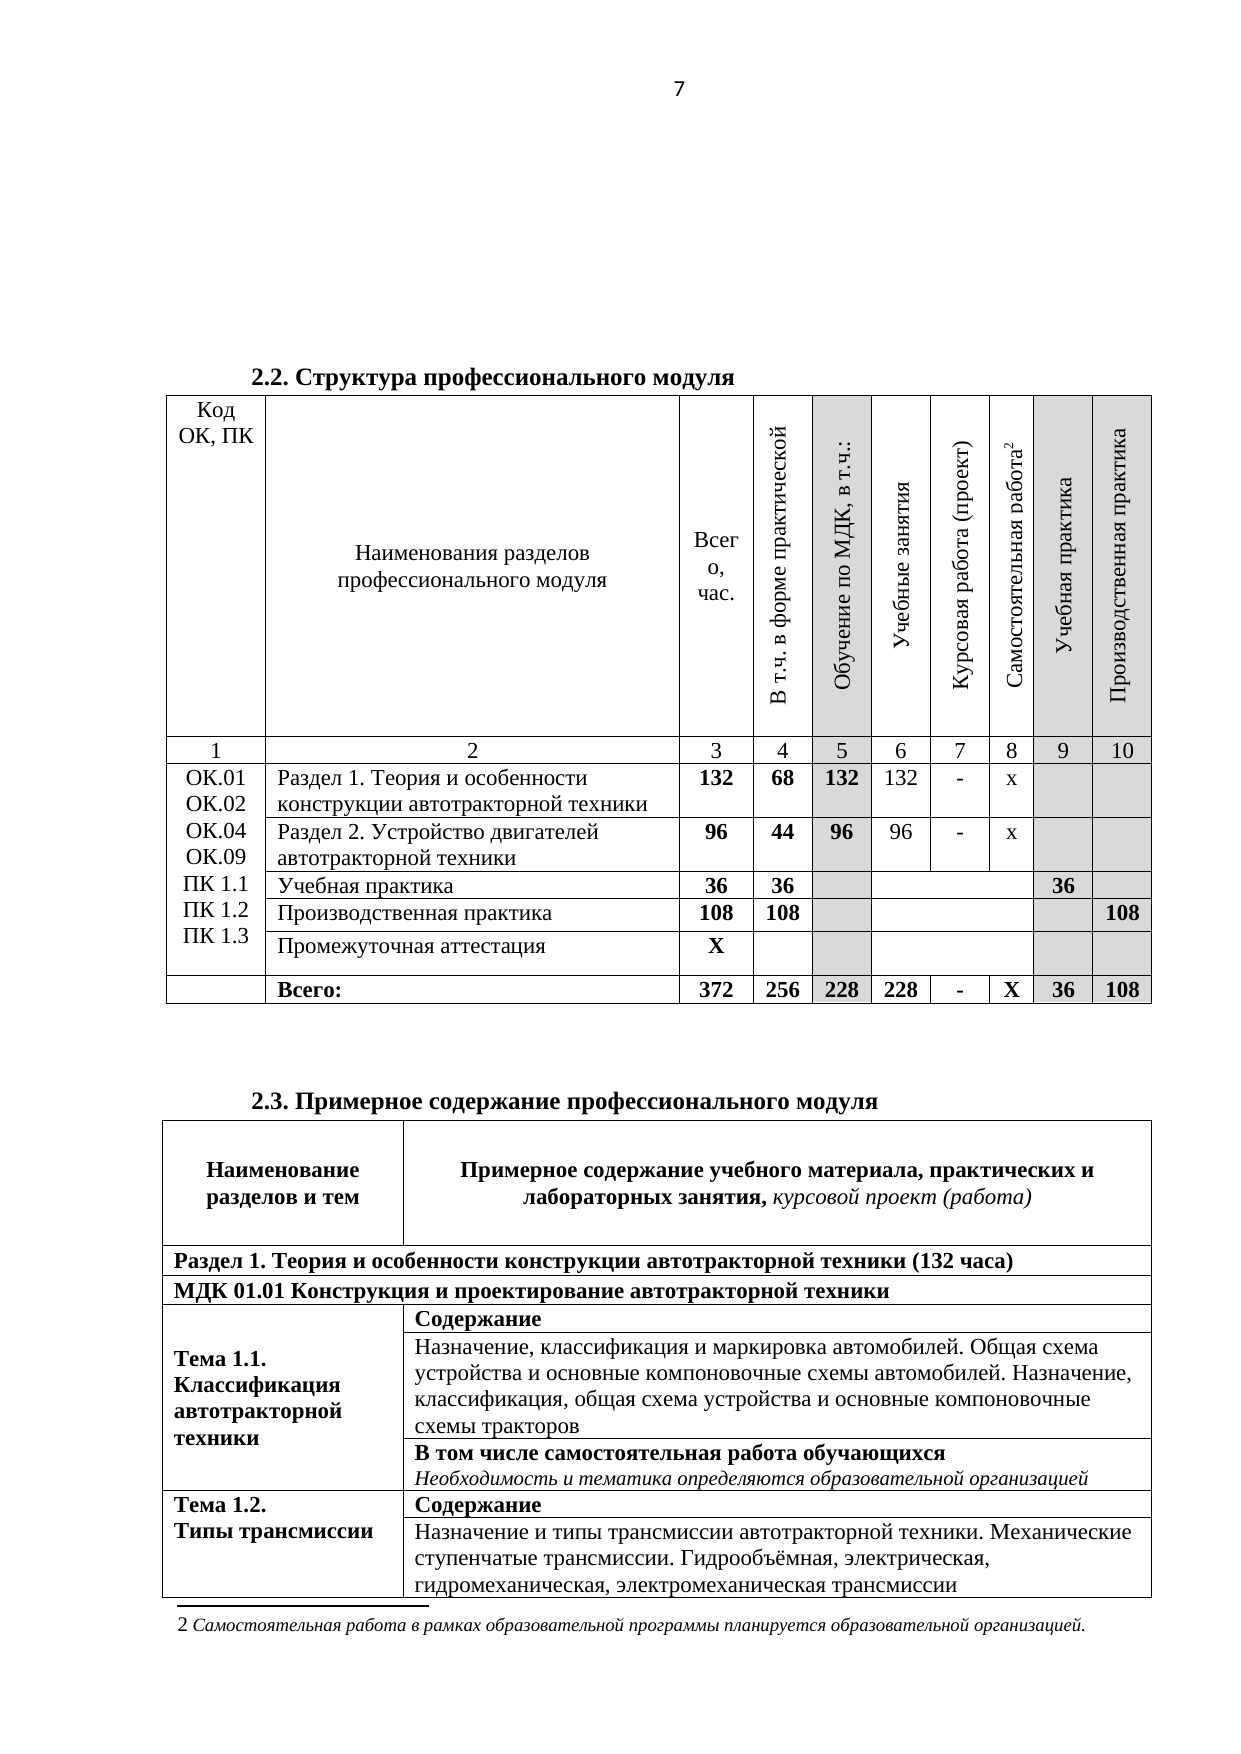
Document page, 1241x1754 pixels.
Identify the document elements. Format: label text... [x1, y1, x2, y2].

table_header Производственная практика [1093, 396, 1151, 736]
table_cell [1034, 818, 1092, 871]
table_cell Тема 1.2. Типы трансмиссии [163, 1491, 403, 1597]
table_cell [813, 899, 871, 931]
table_cell Назначение, классификация и маркировка автомобилей. Общая схема устройства и основные компоновочные схемы автомобилей. Назначение, классификация, общая схема устройства и основные компоновочные схемы тракторов [404, 1333, 1151, 1438]
text 2.2. Структура профессионального модуля [177, 362, 1181, 391]
table_cell 108 [1093, 899, 1151, 931]
table_cell Содержание [404, 1491, 1151, 1517]
text 2.3. Примерное содержание профессионального модуля [177, 1086, 1181, 1115]
table_cell 108 [1093, 976, 1151, 1002]
table_cell Раздел 2. Устройство двигателей автотракторной техники [266, 818, 679, 871]
table_cell 36 [1034, 872, 1092, 898]
table_cell [1093, 932, 1151, 975]
table_header Примерное содержание учебного материала, практических и лабораторных занятия, курсовой проект (работа) [404, 1121, 1151, 1245]
table_cell [1034, 932, 1092, 975]
table_header Самостоятельная работа [990, 396, 1033, 736]
table_cell [1093, 818, 1151, 871]
table_cell [872, 899, 1033, 931]
table_cell Тема 1.1. Классификация автотракторной техники [163, 1305, 403, 1489]
table_cell [813, 872, 871, 898]
table_cell 9 [1034, 737, 1092, 763]
table_cell 36 [754, 872, 812, 898]
table_cell Раздел 1. Теория и особенности конструкции автотракторной техники (132 часа) [163, 1246, 1151, 1274]
table_cell 132 [813, 764, 871, 817]
table_cell 132 [680, 764, 753, 817]
table_cell ОК.01 ОК.02 ОК.04 ОК.09 ПК 1.1 ПК 1.2 ПК 1.3 [167, 764, 265, 975]
table_cell МДК 01.01 Конструкция и проектирование автотракторной техники [163, 1276, 1151, 1304]
table_cell Учебная практика [266, 872, 679, 898]
table_cell 3 [680, 737, 753, 763]
table_cell [1093, 764, 1151, 817]
table_cell [872, 932, 1033, 975]
table_cell 6 [872, 737, 930, 763]
table_cell [872, 872, 1033, 898]
table_cell 1 [167, 737, 265, 763]
table_header Наименование разделов и тем [163, 1121, 403, 1245]
table_cell [167, 976, 265, 1002]
table_cell 228 [872, 976, 930, 1002]
table_header Всего, час. [680, 396, 753, 736]
table_cell Промежуточная аттестация [266, 932, 679, 975]
table_cell Х [680, 932, 753, 975]
table_cell 7 [931, 737, 989, 763]
table_cell 228 [813, 976, 871, 1002]
table_cell Раздел 1. Теория и особенности конструкции автотракторной техники [266, 764, 679, 817]
table_cell 5 [813, 737, 871, 763]
table_cell В том числе самостоятельная работа обучающихся Необходимость и тематика определяются образовательной организацией [404, 1439, 1151, 1489]
table_header Обучение по МДК, в т.ч.: [813, 396, 871, 736]
table_cell 256 [754, 976, 812, 1002]
table_cell Назначение и типы трансмиссии автотракторной техники. Механические ступенчатые трансмиссии. Гидрообъёмная, электрическая, гидромеханическая, электромеханическая трансмиссии [404, 1518, 1151, 1597]
table_cell 8 [990, 737, 1033, 763]
table_cell [1034, 764, 1092, 817]
table_header Курсовая работа (проект) [931, 396, 989, 736]
table_cell Всего: [266, 976, 679, 1002]
table_cell 10 [1093, 737, 1151, 763]
table_cell 132 [872, 764, 930, 817]
table_cell [1093, 872, 1151, 898]
table_cell 96 [680, 818, 753, 871]
table_cell 68 [754, 764, 812, 817]
table_cell 4 [754, 737, 812, 763]
table_cell Х [990, 976, 1033, 1002]
table_header Учебная практика [1034, 396, 1092, 736]
table_cell 96 [872, 818, 930, 871]
table_cell х [990, 764, 1033, 817]
table_cell 108 [680, 899, 753, 931]
table_cell 372 [680, 976, 753, 1002]
table_header Учебные занятия [872, 396, 930, 736]
table_cell - [931, 818, 989, 871]
table_cell [813, 932, 871, 975]
table_cell - [931, 764, 989, 817]
table_cell 96 [813, 818, 871, 871]
table_cell 44 [754, 818, 812, 871]
table_cell Производственная практика [266, 899, 679, 931]
table_cell 108 [754, 899, 812, 931]
table_cell 36 [1034, 976, 1092, 1002]
table_cell [1034, 899, 1092, 931]
table_cell Содержание [404, 1305, 1151, 1332]
table_cell [754, 932, 812, 975]
table_cell - [931, 976, 989, 1002]
table_header Наименования разделов профессионального модуля [266, 396, 679, 736]
table_cell 2 [266, 737, 679, 763]
table_cell 36 [680, 872, 753, 898]
table_header В т.ч. в форме практической подготовки [754, 396, 812, 736]
table_cell х [990, 818, 1033, 871]
table_header Код ОК, ПК [167, 396, 265, 736]
